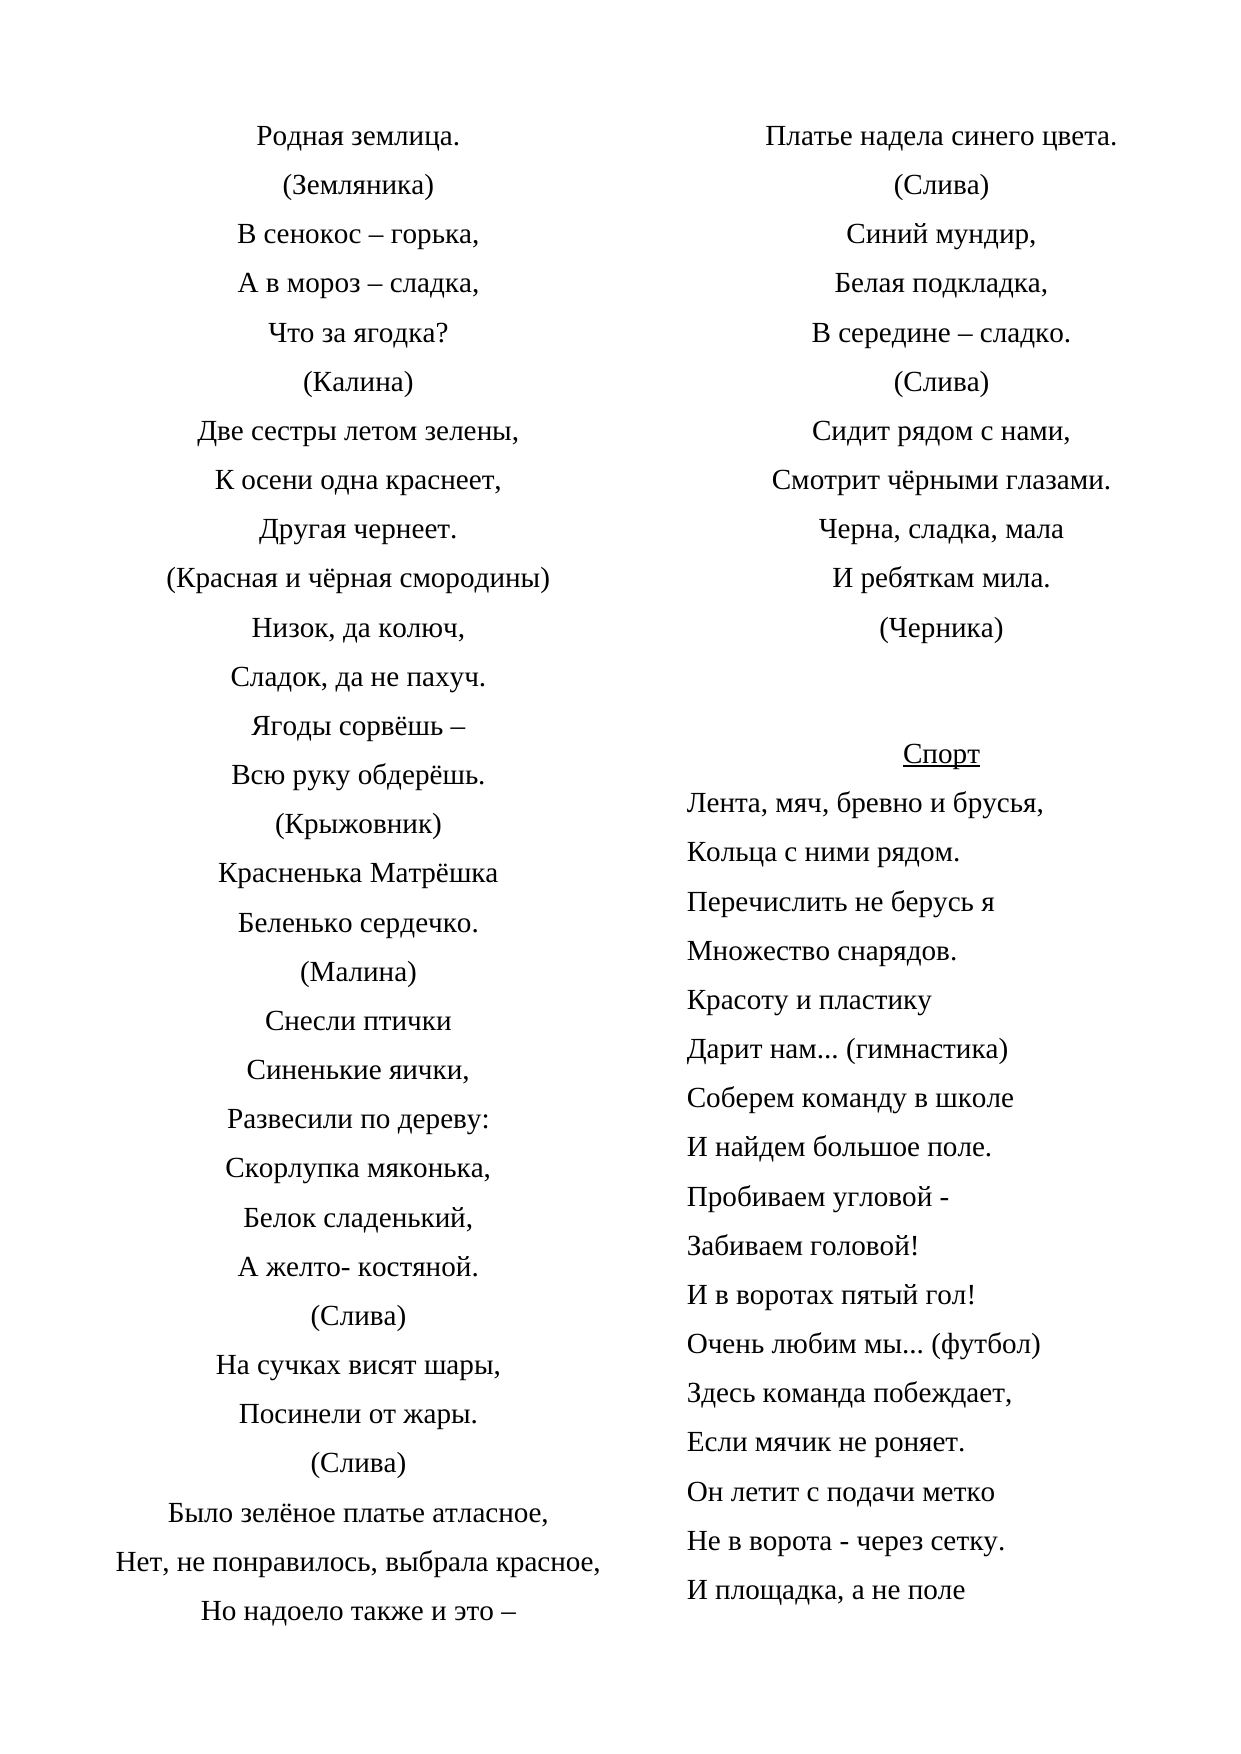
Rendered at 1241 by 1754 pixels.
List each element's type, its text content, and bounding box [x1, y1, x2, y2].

text Если мячик не роняет. [687, 1424, 1196, 1458]
text Красненька Матрёшка [103, 856, 613, 889]
text А желто- костяной. [103, 1249, 613, 1282]
text Родная землица. [103, 118, 613, 152]
text Очень любим мы... (футбол) [687, 1326, 1196, 1360]
text Скорлупка мяконька, [103, 1151, 613, 1184]
text А в мороз – сладка, [103, 266, 613, 299]
text Перечислить не берусь я [687, 884, 1196, 917]
text Здесь команда побеждает, [687, 1375, 1196, 1409]
text Соберем команду в школе [687, 1080, 1196, 1114]
text Посинели от жары. [103, 1396, 613, 1430]
text Низок, да колюч, [103, 610, 613, 643]
text Всю руку обдерёшь. [103, 757, 613, 791]
text Забиваем головой! [687, 1228, 1196, 1261]
text Белая подкладка, [687, 266, 1196, 299]
text Черна, сладка, мала [687, 511, 1196, 545]
text Было зелёное платье атласное, [103, 1495, 613, 1528]
text Синенькие яички, [103, 1052, 613, 1086]
text Он летит с подачи метко [687, 1474, 1196, 1507]
text Но надоело также и это – [103, 1593, 613, 1627]
text Белок сладенький, [103, 1200, 613, 1233]
text (Крыжовник) [103, 806, 613, 840]
text Смотрит чёрными глазами. [687, 462, 1196, 496]
text В середине – сладко. [687, 315, 1196, 348]
text Сидит рядом с нами, [687, 413, 1196, 447]
text Платье надела синего цвета. [687, 118, 1196, 152]
text (Слива) [103, 1298, 613, 1332]
text В сенокос – горька, [103, 216, 613, 250]
text И ребяткам мила. [687, 561, 1196, 594]
text (Слива) [103, 1446, 613, 1479]
text (Слива) [687, 167, 1196, 201]
text Спорт [687, 736, 1196, 770]
text (Малина) [103, 954, 613, 987]
text Две сестры летом зелены, [103, 413, 613, 447]
text Не в ворота - через сетку. [687, 1523, 1196, 1556]
text (Красная и чёрная смородины) [103, 561, 613, 594]
text Множество снарядов. [687, 933, 1196, 966]
text Лента, мяч, бревно и брусья, [687, 785, 1196, 819]
text К осени одна краснеет, [103, 462, 613, 496]
text На сучках висят шары, [103, 1347, 613, 1381]
text (Слива) [687, 364, 1196, 397]
text (Земляника) [103, 167, 613, 201]
text И найдем большое поле. [687, 1129, 1196, 1163]
text Что за ягодка? [103, 315, 613, 348]
text Пробиваем угловой - [687, 1179, 1196, 1212]
text И в воротах пятый гол! [687, 1277, 1196, 1311]
text Сладок, да не пахуч. [103, 659, 613, 692]
text Развесили по дереву: [103, 1101, 613, 1135]
text Нет, не понравилось, выбрала красное, [103, 1544, 613, 1577]
text Ягоды сорвёшь – [103, 708, 613, 742]
text Беленько сердечко. [103, 905, 613, 938]
text Красоту и пластику [687, 982, 1196, 1016]
text Кольца с ними рядом. [687, 834, 1196, 868]
text И площадка, а не поле [687, 1572, 1196, 1606]
text Снесли птички [103, 1003, 613, 1037]
text Синий мундир, [687, 216, 1196, 250]
text Дарит нам... (гимнастика) [687, 1031, 1196, 1065]
text Другая чернеет. [103, 511, 613, 545]
text (Калина) [103, 364, 613, 397]
text (Черника) [687, 610, 1196, 643]
